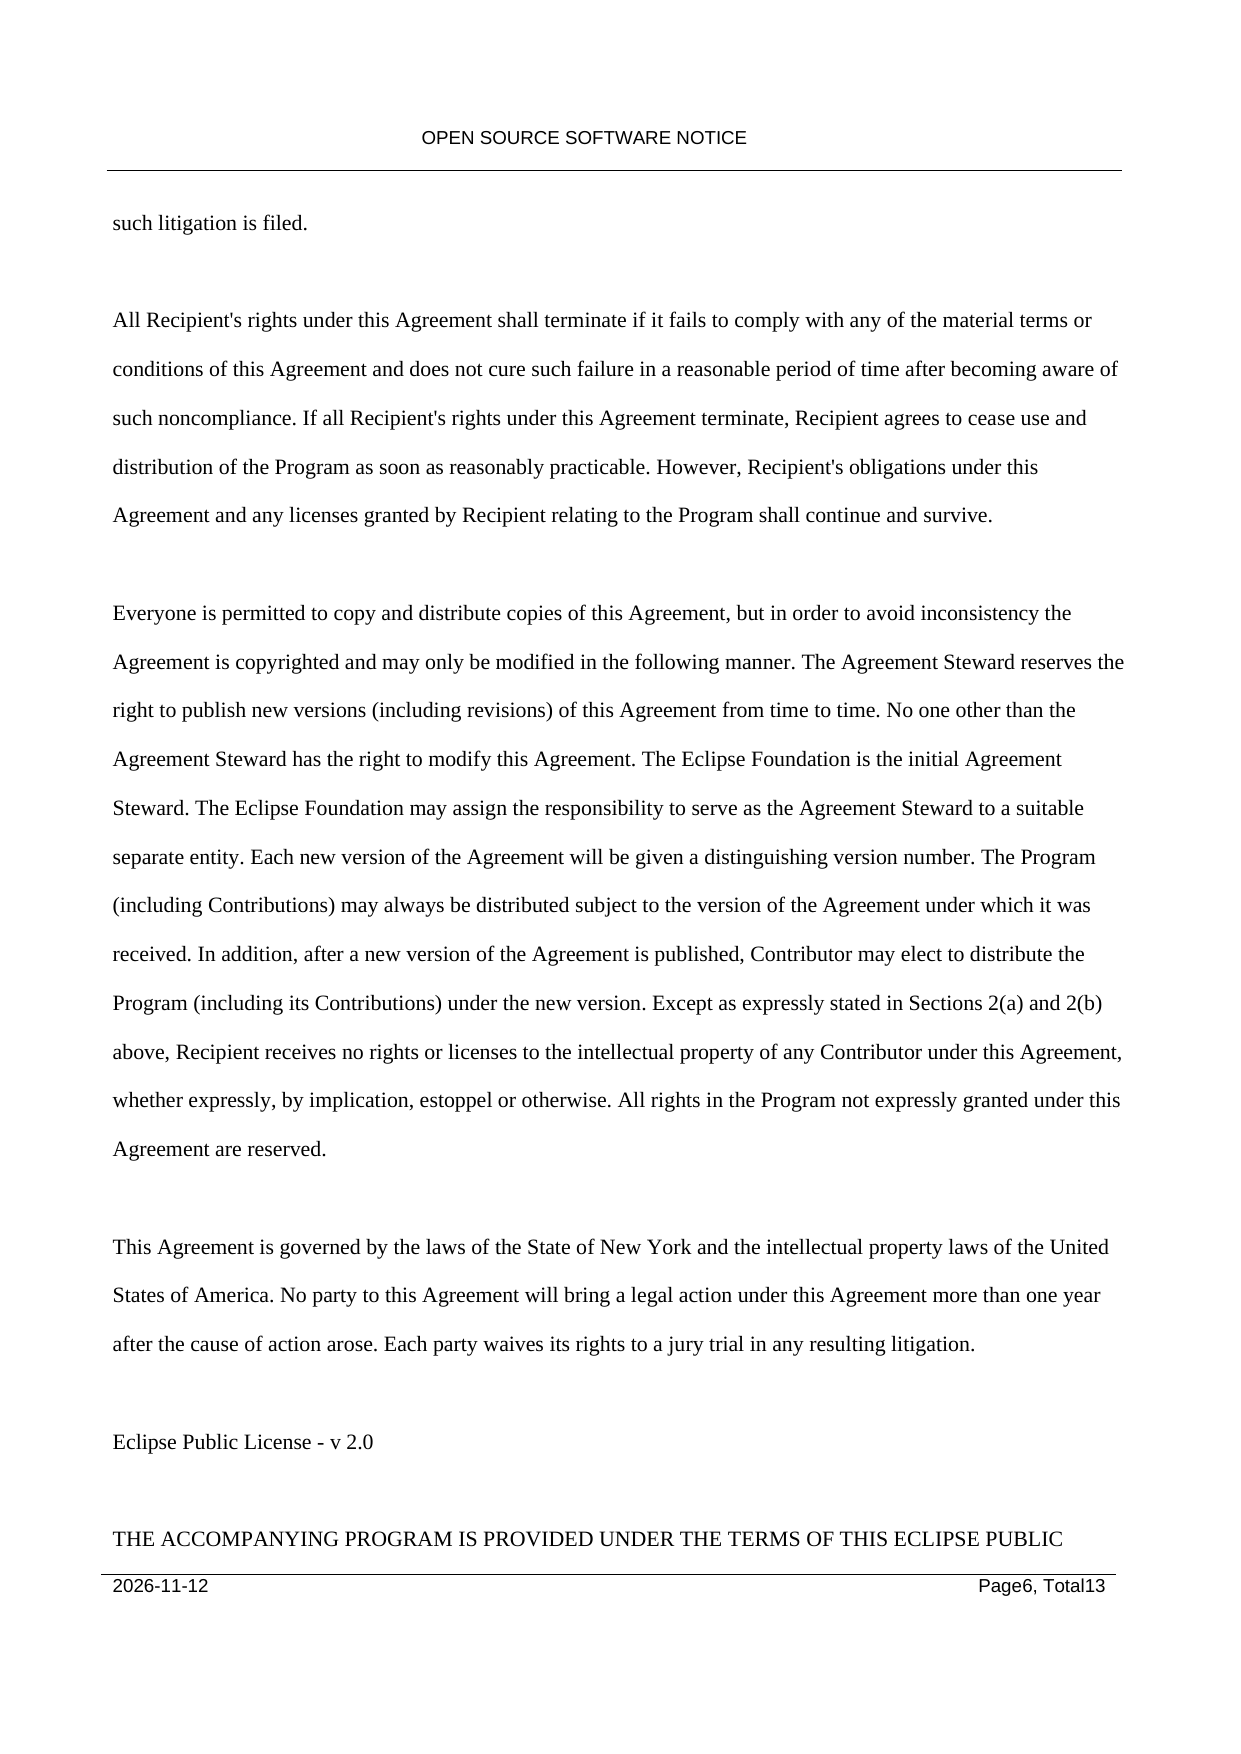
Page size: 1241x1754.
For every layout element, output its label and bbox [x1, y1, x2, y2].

text [112, 206, 1128, 1555]
